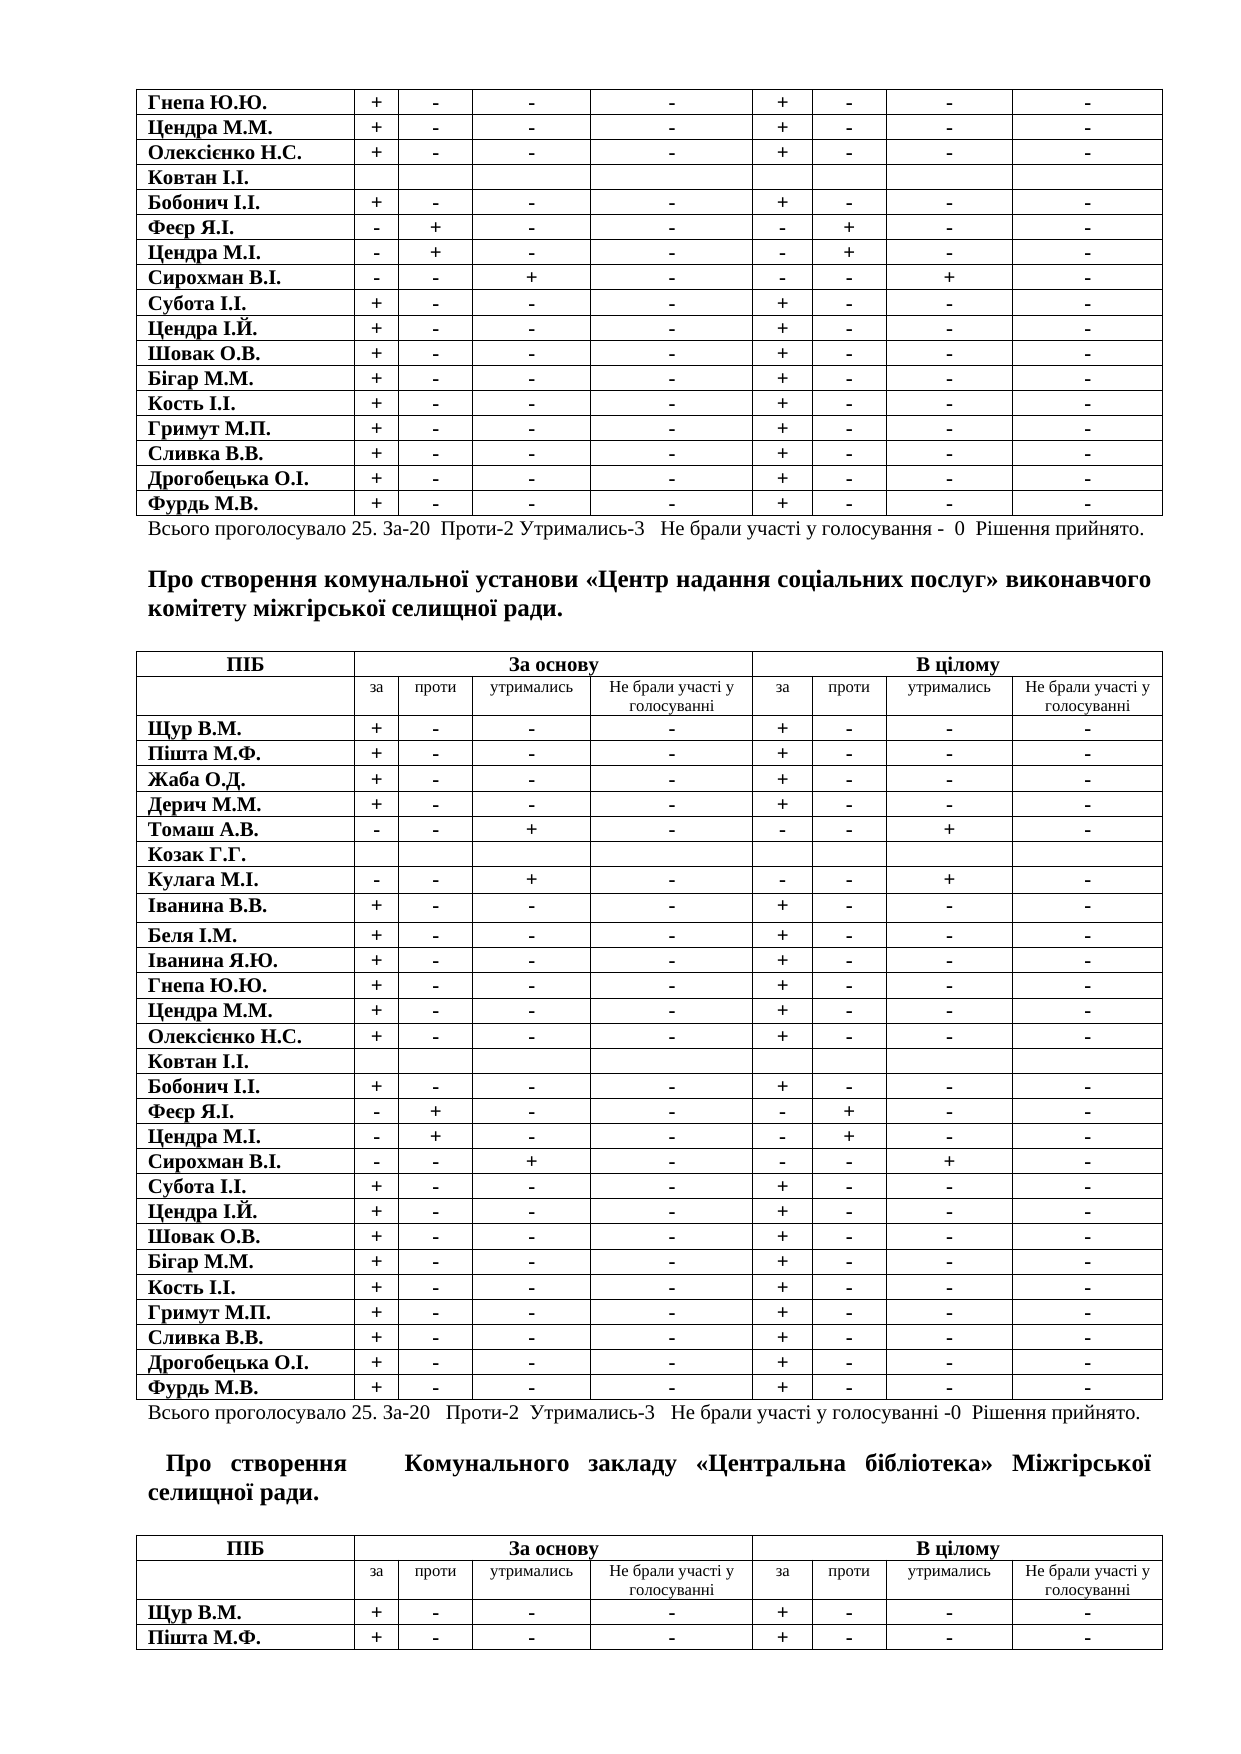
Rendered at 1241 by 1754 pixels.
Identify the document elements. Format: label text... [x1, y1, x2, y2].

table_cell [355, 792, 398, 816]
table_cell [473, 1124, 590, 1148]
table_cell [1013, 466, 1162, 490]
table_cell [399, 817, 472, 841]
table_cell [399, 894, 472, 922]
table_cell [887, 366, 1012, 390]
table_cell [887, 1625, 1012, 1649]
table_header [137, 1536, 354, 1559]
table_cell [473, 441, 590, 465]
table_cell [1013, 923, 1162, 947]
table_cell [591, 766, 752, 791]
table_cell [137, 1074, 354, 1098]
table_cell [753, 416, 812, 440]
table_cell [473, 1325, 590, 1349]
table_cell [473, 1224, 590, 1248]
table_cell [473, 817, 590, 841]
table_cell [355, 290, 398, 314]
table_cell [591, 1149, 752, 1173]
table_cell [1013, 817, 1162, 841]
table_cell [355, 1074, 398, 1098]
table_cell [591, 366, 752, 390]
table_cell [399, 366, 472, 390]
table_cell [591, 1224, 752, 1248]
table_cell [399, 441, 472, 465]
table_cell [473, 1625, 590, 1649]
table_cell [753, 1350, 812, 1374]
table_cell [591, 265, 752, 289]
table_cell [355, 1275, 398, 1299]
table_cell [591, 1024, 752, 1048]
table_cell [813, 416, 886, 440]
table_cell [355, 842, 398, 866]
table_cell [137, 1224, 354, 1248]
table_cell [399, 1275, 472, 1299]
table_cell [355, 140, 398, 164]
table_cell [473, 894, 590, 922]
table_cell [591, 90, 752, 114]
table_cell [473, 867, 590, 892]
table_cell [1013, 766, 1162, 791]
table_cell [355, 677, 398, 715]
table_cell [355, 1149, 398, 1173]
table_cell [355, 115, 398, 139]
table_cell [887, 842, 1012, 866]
text Всього проголосувало 25. За-20 Проти-2 Утримались-3 Не брали участі у голосування - 0 Рішення прийнято. [148, 516, 1152, 540]
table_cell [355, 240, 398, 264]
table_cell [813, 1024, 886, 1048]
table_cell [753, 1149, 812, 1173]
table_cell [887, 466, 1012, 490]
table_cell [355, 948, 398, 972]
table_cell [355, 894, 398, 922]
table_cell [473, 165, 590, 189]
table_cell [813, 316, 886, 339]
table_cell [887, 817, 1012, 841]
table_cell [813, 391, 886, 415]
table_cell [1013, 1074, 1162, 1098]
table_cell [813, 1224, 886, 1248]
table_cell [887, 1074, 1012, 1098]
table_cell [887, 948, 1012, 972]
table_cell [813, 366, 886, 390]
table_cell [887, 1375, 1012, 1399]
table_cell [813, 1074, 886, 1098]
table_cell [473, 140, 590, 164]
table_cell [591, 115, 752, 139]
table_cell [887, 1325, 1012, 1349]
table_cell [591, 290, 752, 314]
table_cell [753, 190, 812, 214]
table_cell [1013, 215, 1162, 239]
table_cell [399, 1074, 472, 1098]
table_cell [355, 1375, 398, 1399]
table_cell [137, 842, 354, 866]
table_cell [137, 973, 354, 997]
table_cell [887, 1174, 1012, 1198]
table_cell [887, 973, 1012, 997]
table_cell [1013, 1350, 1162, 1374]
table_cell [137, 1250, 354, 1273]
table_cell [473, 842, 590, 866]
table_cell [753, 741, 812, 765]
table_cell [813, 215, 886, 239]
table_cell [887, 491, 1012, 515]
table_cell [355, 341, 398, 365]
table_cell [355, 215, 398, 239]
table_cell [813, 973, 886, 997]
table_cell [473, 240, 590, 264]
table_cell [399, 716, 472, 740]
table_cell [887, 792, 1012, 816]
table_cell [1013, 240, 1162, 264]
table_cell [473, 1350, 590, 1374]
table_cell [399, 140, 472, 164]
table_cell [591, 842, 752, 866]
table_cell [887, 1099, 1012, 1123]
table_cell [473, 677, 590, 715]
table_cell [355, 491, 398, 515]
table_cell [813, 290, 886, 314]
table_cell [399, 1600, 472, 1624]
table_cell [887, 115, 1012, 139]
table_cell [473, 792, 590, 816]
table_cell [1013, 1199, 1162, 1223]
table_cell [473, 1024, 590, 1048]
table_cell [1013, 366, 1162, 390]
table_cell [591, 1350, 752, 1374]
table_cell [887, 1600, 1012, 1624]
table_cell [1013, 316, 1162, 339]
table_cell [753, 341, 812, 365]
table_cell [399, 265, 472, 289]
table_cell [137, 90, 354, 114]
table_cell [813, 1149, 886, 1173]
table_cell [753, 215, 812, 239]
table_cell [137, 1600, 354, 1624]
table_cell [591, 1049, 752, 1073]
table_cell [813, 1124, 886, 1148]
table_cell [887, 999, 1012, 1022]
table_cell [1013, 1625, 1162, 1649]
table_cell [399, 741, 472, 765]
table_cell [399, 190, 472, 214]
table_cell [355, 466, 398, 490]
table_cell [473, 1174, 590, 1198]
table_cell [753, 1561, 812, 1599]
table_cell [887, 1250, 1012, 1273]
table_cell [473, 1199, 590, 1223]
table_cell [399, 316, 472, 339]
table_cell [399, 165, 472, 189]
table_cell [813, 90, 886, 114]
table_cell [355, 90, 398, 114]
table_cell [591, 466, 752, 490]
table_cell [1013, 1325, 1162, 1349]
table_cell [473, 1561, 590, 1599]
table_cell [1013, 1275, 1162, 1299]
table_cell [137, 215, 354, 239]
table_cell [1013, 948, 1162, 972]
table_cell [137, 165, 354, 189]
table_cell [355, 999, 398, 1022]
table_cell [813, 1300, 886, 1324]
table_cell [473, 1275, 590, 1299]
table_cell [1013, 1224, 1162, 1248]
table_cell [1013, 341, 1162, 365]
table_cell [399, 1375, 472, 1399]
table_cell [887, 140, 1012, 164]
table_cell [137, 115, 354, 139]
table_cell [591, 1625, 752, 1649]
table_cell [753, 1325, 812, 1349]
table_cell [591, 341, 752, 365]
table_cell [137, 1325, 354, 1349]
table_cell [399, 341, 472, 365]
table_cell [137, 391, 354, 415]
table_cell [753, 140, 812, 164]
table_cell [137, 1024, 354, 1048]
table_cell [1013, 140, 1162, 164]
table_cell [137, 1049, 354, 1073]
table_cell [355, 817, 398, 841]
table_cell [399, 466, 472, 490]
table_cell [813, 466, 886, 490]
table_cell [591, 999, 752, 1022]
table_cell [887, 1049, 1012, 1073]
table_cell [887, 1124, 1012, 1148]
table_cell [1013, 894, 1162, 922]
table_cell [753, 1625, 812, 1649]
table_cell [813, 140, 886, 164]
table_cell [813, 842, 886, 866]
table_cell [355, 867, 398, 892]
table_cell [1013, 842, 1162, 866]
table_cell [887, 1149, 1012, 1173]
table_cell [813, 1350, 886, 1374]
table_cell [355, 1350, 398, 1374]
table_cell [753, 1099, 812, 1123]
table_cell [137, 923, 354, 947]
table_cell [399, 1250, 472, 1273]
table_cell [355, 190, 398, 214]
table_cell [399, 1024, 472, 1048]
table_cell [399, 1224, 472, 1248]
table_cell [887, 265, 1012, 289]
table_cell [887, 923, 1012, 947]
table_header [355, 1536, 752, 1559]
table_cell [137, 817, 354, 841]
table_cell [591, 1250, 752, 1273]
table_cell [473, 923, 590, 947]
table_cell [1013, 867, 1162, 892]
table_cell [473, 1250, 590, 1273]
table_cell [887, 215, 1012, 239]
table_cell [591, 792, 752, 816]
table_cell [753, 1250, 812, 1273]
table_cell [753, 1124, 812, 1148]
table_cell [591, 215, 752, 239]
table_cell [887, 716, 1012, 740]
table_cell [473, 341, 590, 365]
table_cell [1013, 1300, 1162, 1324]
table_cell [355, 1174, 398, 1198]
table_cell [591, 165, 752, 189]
text Всього проголосувало 25. За-20 Проти-2 Утримались-3 Не брали участі у голосуванні -0 Рішення прийнято. [148, 1400, 1152, 1424]
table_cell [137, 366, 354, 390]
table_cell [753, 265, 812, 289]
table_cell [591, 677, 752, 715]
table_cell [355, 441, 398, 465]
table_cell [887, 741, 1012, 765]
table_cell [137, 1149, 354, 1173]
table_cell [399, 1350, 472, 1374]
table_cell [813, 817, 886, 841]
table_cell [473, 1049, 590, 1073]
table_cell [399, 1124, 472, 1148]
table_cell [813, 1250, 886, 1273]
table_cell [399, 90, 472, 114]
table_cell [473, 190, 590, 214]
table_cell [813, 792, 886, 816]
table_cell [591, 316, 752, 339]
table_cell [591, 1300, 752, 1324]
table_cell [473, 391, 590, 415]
text Про створення комунальної установи «Центр надання соціальних послуг» виконавчого комітету міжгірської селищної ради. [148, 564, 1152, 622]
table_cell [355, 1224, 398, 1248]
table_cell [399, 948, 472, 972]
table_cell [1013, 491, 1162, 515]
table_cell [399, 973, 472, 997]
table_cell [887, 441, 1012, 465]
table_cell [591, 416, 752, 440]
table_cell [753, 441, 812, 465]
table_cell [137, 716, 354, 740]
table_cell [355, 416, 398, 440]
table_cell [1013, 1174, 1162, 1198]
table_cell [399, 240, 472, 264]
text Про створення Комунального закладу «Центральна бібліотека» Міжгірської селищної ради. [148, 1448, 1152, 1506]
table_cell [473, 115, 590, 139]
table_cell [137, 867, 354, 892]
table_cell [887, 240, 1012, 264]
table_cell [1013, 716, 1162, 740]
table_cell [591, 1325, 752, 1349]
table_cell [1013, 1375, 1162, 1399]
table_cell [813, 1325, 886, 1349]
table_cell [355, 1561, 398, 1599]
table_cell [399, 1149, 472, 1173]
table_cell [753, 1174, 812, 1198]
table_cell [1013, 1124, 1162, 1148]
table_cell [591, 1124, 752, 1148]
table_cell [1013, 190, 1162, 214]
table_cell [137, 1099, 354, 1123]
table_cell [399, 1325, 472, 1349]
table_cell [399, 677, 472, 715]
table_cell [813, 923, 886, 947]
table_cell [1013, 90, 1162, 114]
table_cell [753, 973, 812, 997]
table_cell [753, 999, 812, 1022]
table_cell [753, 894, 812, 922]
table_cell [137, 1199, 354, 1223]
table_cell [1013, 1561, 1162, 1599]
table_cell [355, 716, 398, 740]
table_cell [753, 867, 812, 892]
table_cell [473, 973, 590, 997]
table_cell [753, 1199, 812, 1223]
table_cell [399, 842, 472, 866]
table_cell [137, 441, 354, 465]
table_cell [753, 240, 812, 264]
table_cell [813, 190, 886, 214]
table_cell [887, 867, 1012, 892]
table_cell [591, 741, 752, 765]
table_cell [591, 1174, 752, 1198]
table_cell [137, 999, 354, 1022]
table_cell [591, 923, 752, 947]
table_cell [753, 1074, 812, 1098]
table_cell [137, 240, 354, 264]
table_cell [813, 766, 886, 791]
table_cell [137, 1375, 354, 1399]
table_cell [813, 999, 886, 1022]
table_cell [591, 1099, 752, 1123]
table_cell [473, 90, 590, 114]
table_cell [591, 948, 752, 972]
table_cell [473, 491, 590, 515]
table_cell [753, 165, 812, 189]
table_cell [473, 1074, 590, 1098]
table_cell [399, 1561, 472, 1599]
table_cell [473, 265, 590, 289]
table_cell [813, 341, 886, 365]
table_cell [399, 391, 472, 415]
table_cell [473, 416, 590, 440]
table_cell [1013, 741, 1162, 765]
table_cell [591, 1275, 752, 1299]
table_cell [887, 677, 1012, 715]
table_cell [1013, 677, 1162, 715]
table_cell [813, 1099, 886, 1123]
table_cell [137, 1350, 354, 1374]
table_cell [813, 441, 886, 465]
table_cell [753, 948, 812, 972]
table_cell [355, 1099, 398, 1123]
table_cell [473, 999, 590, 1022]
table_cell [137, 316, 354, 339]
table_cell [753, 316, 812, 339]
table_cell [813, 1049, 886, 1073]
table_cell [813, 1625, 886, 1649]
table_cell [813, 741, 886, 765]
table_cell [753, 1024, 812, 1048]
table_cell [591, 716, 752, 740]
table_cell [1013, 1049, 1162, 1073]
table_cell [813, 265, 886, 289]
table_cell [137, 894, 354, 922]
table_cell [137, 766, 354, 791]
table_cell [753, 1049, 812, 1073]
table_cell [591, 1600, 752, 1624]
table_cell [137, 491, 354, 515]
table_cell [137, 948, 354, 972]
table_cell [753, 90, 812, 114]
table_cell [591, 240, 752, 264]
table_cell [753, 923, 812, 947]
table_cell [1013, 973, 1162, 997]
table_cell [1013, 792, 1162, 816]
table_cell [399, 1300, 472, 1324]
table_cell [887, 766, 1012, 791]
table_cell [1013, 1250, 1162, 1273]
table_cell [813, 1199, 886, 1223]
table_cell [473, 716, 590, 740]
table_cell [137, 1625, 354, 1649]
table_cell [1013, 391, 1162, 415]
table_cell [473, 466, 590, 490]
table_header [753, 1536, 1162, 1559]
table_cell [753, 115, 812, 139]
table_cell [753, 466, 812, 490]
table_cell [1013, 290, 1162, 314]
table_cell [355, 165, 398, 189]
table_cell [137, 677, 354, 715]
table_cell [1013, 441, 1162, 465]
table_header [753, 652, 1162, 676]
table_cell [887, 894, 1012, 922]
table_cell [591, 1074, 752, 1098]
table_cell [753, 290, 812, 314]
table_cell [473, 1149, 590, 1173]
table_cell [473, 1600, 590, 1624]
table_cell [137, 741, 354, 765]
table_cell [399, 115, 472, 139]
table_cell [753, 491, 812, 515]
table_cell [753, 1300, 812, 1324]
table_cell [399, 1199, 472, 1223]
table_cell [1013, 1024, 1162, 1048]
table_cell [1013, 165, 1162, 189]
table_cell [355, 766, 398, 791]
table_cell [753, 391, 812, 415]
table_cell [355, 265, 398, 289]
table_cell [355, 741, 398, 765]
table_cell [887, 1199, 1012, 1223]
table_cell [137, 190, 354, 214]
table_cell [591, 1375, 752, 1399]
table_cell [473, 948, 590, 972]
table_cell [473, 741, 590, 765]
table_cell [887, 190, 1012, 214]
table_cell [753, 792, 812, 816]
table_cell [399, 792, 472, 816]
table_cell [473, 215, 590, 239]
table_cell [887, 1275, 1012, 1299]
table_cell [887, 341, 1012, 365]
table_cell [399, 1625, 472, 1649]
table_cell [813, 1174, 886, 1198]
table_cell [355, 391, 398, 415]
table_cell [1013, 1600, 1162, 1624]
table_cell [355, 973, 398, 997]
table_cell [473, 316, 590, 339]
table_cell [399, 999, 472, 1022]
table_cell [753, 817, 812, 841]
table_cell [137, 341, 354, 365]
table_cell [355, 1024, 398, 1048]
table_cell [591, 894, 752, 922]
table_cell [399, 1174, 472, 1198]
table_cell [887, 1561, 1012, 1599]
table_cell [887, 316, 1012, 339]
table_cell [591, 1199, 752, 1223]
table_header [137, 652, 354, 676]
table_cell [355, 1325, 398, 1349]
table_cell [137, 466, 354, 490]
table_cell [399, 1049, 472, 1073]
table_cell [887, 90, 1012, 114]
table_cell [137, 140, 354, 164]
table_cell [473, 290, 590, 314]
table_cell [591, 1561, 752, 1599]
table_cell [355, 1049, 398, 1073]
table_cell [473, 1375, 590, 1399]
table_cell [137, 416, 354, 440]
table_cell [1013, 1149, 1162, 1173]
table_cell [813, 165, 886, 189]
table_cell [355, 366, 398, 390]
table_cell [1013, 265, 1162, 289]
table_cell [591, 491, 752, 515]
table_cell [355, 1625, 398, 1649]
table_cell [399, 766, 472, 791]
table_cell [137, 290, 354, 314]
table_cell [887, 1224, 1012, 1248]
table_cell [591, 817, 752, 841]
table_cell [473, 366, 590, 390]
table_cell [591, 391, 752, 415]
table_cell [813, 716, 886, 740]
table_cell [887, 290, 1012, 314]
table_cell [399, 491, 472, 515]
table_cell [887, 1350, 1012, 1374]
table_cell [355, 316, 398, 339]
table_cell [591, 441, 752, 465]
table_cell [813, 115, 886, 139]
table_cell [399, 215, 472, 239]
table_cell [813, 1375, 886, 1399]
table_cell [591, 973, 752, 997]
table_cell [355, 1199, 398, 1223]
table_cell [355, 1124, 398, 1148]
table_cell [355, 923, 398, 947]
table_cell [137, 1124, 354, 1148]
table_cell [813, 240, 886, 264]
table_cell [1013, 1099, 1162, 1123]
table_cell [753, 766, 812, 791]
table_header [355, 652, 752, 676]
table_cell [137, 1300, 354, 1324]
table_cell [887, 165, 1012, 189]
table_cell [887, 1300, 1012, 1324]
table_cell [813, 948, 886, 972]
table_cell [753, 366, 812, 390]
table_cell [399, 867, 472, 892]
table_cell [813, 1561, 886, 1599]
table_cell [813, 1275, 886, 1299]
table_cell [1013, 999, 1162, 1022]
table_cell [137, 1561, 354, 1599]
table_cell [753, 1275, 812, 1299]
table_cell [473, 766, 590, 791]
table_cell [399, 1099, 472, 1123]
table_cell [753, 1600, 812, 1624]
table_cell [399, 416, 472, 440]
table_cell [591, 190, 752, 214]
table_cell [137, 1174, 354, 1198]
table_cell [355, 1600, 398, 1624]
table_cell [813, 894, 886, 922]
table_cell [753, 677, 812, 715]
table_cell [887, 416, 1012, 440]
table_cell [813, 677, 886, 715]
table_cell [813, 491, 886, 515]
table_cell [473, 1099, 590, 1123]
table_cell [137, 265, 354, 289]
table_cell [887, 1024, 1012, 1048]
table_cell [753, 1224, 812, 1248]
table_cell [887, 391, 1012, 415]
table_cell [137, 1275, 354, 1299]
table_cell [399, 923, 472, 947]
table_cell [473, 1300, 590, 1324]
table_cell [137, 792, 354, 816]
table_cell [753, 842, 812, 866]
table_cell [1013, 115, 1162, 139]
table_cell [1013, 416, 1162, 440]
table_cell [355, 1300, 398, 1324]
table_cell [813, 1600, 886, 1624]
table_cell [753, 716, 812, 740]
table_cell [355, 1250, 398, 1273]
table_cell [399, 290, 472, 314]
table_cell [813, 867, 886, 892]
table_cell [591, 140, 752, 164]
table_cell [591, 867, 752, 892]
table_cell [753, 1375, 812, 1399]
